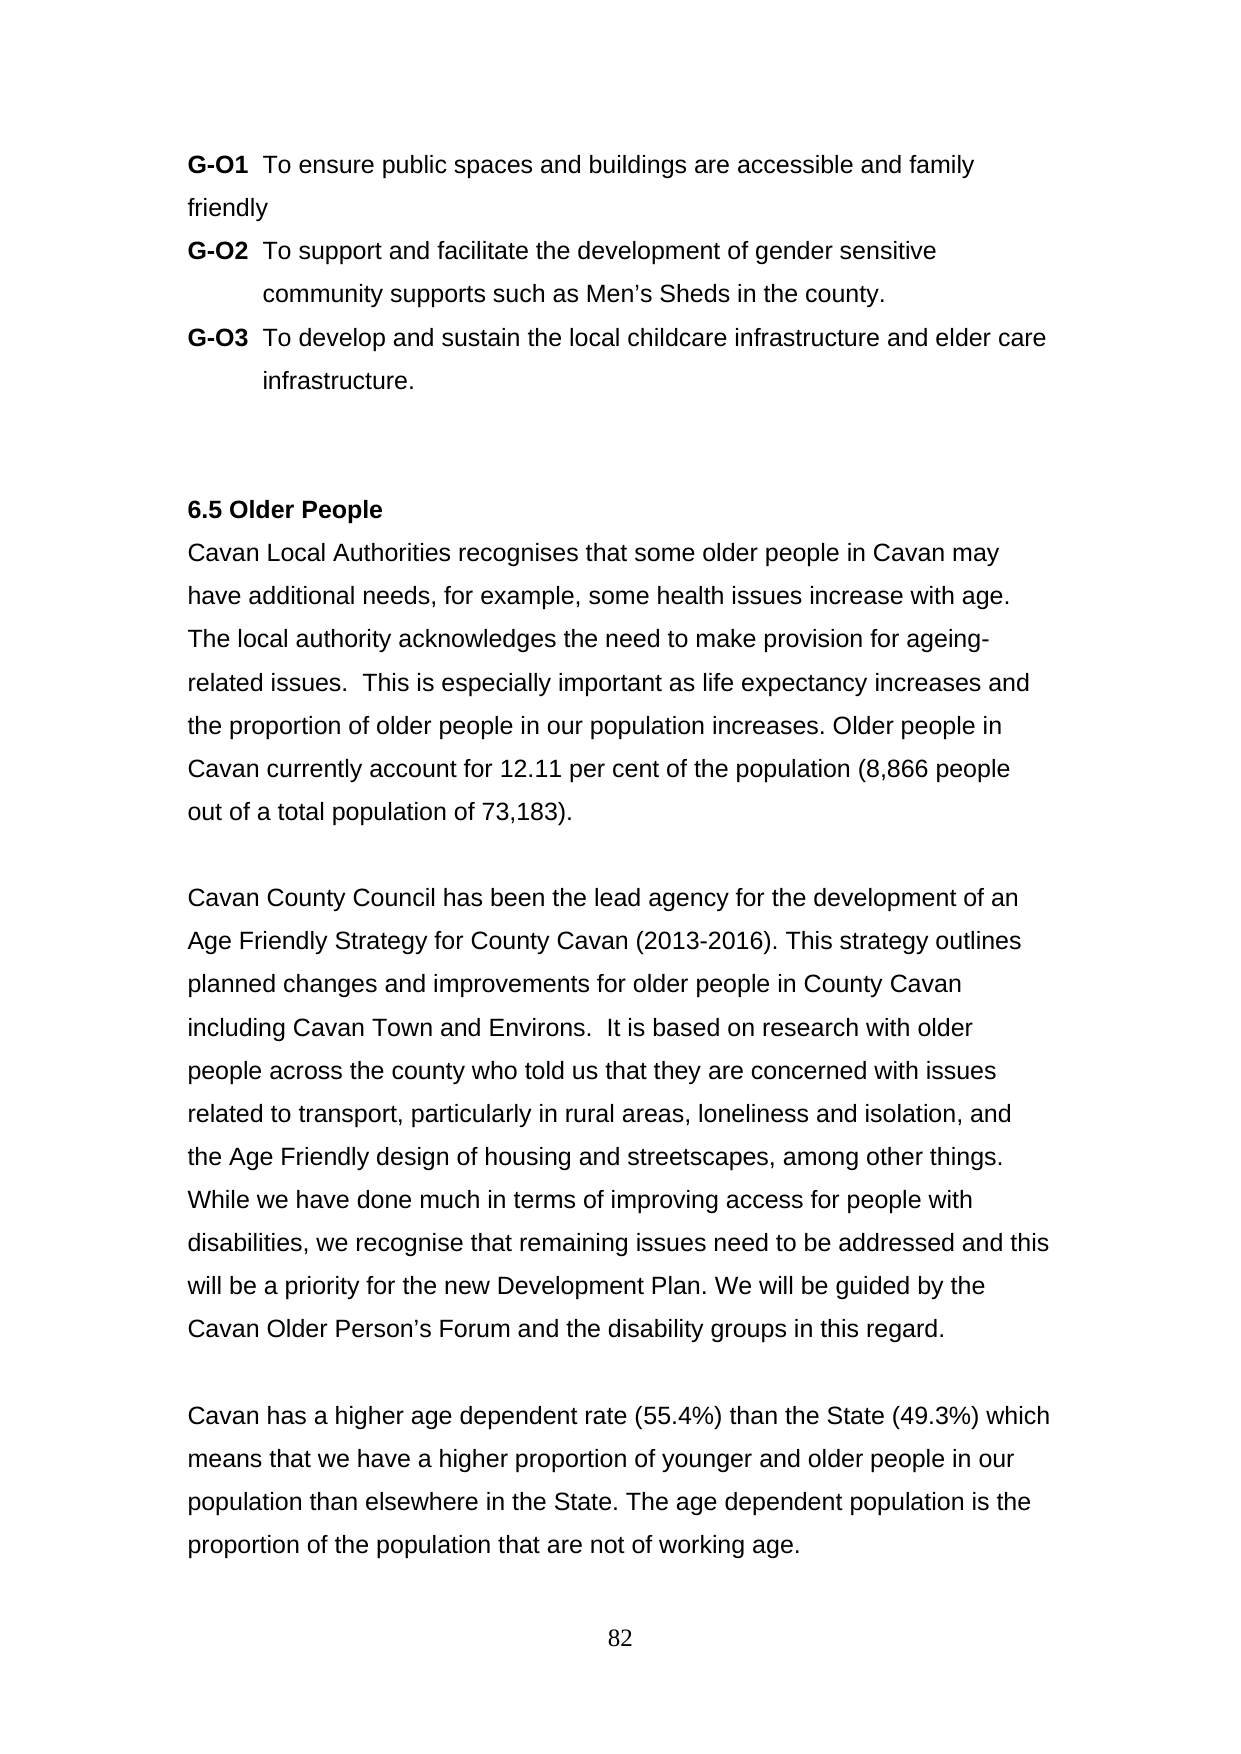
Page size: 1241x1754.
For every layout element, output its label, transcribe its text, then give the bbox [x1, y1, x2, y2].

text G-O1 To ensure public spaces and buildings are accessible and family friendly [187, 150, 1053, 222]
text Cavan Local Authorities recognises that some older people in Cavan may have additional needs, for example, some health issues increase with age. The local authority acknowledges the need to make provision for ageing-related issues. This is especially important as life expectancy increases and the proportion of older people in our population increases. Older people in Cavan currently account for 12.11 per cent of the population (8,866 people out of a total population of 73,183). [187, 538, 1053, 826]
text 6.5 Older People [187, 495, 1053, 524]
text Cavan has a higher age dependent rate (55.4%) than the State (49.3%) which means that we have a higher proportion of younger and older people in our population than elsewhere in the State. The age dependent population is the proportion of the population that are not of working age. [187, 1401, 1053, 1559]
text Cavan County Council has been the lead agency for the development of an Age Friendly Strategy for County Cavan (2013-2016). This strategy outlines planned changes and improvements for older people in County Cavan including Cavan Town and Environs. It is based on research with older people across the county who told us that they are concerned with issues related to transport, particularly in rural areas, loneliness and isolation, and the Age Friendly design of housing and streetscapes, among other things. [187, 883, 1053, 1171]
text G-O3 To develop and sustain the local childcare infrastructure and elder care infrastructure. [187, 322, 1053, 394]
text G-O2 To support and facilitate the development of gender sensitive community supports such as Men’s Sheds in the county. [187, 236, 1053, 308]
text While we have done much in terms of improving access for people with disabilities, we recognise that remaining issues need to be addressed and this will be a priority for the new Development Plan. We will be guided by the Cavan Older Person’s Forum and the disability groups in this regard. [187, 1185, 1053, 1343]
